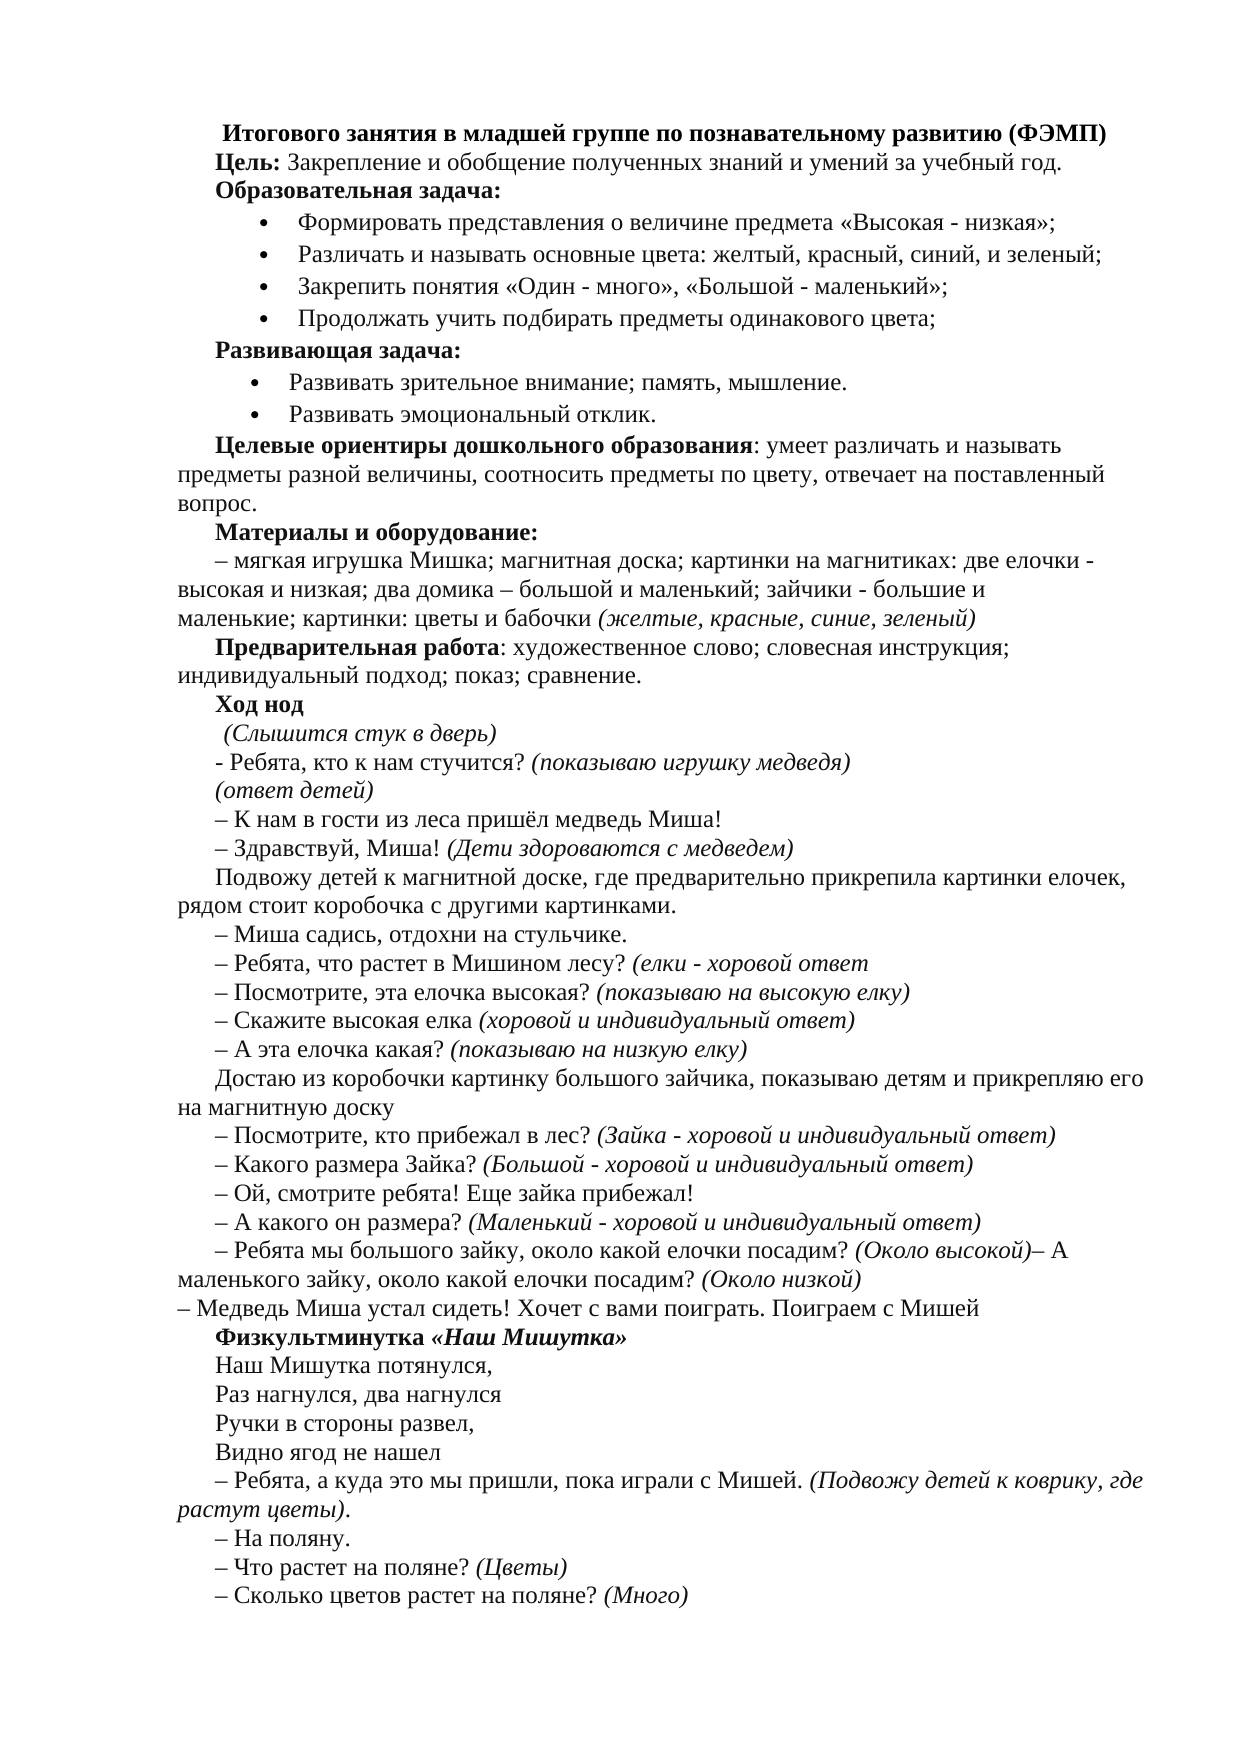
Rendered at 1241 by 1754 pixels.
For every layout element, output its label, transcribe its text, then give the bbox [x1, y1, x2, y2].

text – Посмотрите, кто прибежал в лес? (Зайка - хоровой и индивидуальный ответ) [177, 1121, 1152, 1149]
list Закрепить понятия «Один - много», «Большой - маленький»; [260, 271, 1152, 300]
text Видно ягод не нашел [177, 1437, 1152, 1466]
text – Какого размера Зайка? (Большой - хоровой и индивидуальный ответ) [177, 1149, 1152, 1178]
text Цель: Закрепление и обобщение полученных знаний и умений за учебный год. [177, 147, 1152, 176]
text – К нам в гости из леса пришёл медведь Миша! [177, 804, 1152, 833]
text – мягкая игрушка Мишка; магнитная доска; картинки на магнитиках: две елочки - высокая и низкая; два домика – большой и маленький; зайчики - большие и маленькие; картинки: цветы и бабочки (желтые, красные, синие, зеленый) [177, 546, 1152, 632]
text – Здравствуй, Миша! (Дети здороваются с медведем) [177, 833, 1152, 862]
text – На поляну. [177, 1523, 1152, 1552]
text Образовательная задача: [177, 176, 1152, 204]
text Подвожу детей к магнитной доске, где предварительно прикрепила картинки елочек, рядом стоит коробочка с другими картинками. [177, 862, 1152, 919]
text – А какого он размера? (Маленький - хоровой и индивидуальный ответ) [177, 1207, 1152, 1236]
list Различать и называть основные цвета: желтый, красный, синий, и зеленый; [260, 239, 1152, 268]
text (Слышится стук в дверь) [177, 718, 1152, 747]
text – Что растет на поляне? (Цветы) [177, 1552, 1152, 1581]
text Предварительная работа: художественное слово; словесная инструкция; индивидуальный подход; показ; сравнение. [177, 632, 1152, 689]
text Целевые ориентиры дошкольного образования: умеет различать и называть предметы разной величины, соотносить предметы по цвету, отвечает на поставленный вопрос. [177, 431, 1152, 517]
list Развивать зрительное внимание; память, мышление. [251, 367, 1152, 396]
list Развивать эмоциональный отклик. [251, 399, 1152, 427]
text Материалы и оборудование: [177, 517, 1152, 546]
text - Ребята, кто к нам стучится? (показываю игрушку медведя) [177, 747, 1152, 776]
text Ручки в стороны развел, [177, 1408, 1152, 1437]
list Формировать представления о величине предмета «Высокая - низкая»; [260, 207, 1152, 236]
text Физкультминутка «Наш Мишутка» [177, 1322, 1152, 1351]
text – Ребята, что растет в Мишином лесу? (елки - хоровой ответ [177, 948, 1152, 977]
text – Посмотрите, эта елочка высокая? (показываю на высокую елку) [177, 977, 1152, 1006]
text – Миша садись, отдохни на стульчике. [177, 919, 1152, 948]
text Итогового занятия в младшей группе по познавательному развитию (ФЭМП) [177, 118, 1152, 147]
text – Ребята мы большого зайку, около какой елочки посадим? (Около высокой)– А маленького зайку, около какой елочки посадим? (Около низкой) [177, 1236, 1152, 1293]
text – Медведь Миша устал сидеть! Хочет с вами поиграть. Поиграем с Мишей [177, 1293, 1152, 1322]
text Достаю из коробочки картинку большого зайчика, показываю детям и прикрепляю его на магнитную доску [177, 1063, 1152, 1121]
list Продолжать учить подбирать предметы одинакового цвета; [260, 303, 1152, 332]
text – Сколько цветов растет на поляне? (Много) [177, 1581, 1152, 1609]
text Развивающая задача: [177, 335, 1152, 364]
text – Ой, смотрите ребята! Еще зайка прибежал! [177, 1178, 1152, 1207]
text – Ребята, а куда это мы пришли, пока играли с Мишей. (Подвожу детей к коврику, где растут цветы). [177, 1466, 1152, 1523]
text – Скажите высокая елка (хоровой и индивидуальный ответ) [177, 1006, 1152, 1034]
text (ответ детей) [177, 776, 1152, 804]
text – А эта елочка какая? (показываю на низкую елку) [177, 1034, 1152, 1063]
text Наш Мишутка потянулся, [177, 1351, 1152, 1379]
text Раз нагнулся, два нагнулся [177, 1379, 1152, 1408]
text Ход нод [177, 689, 1152, 718]
